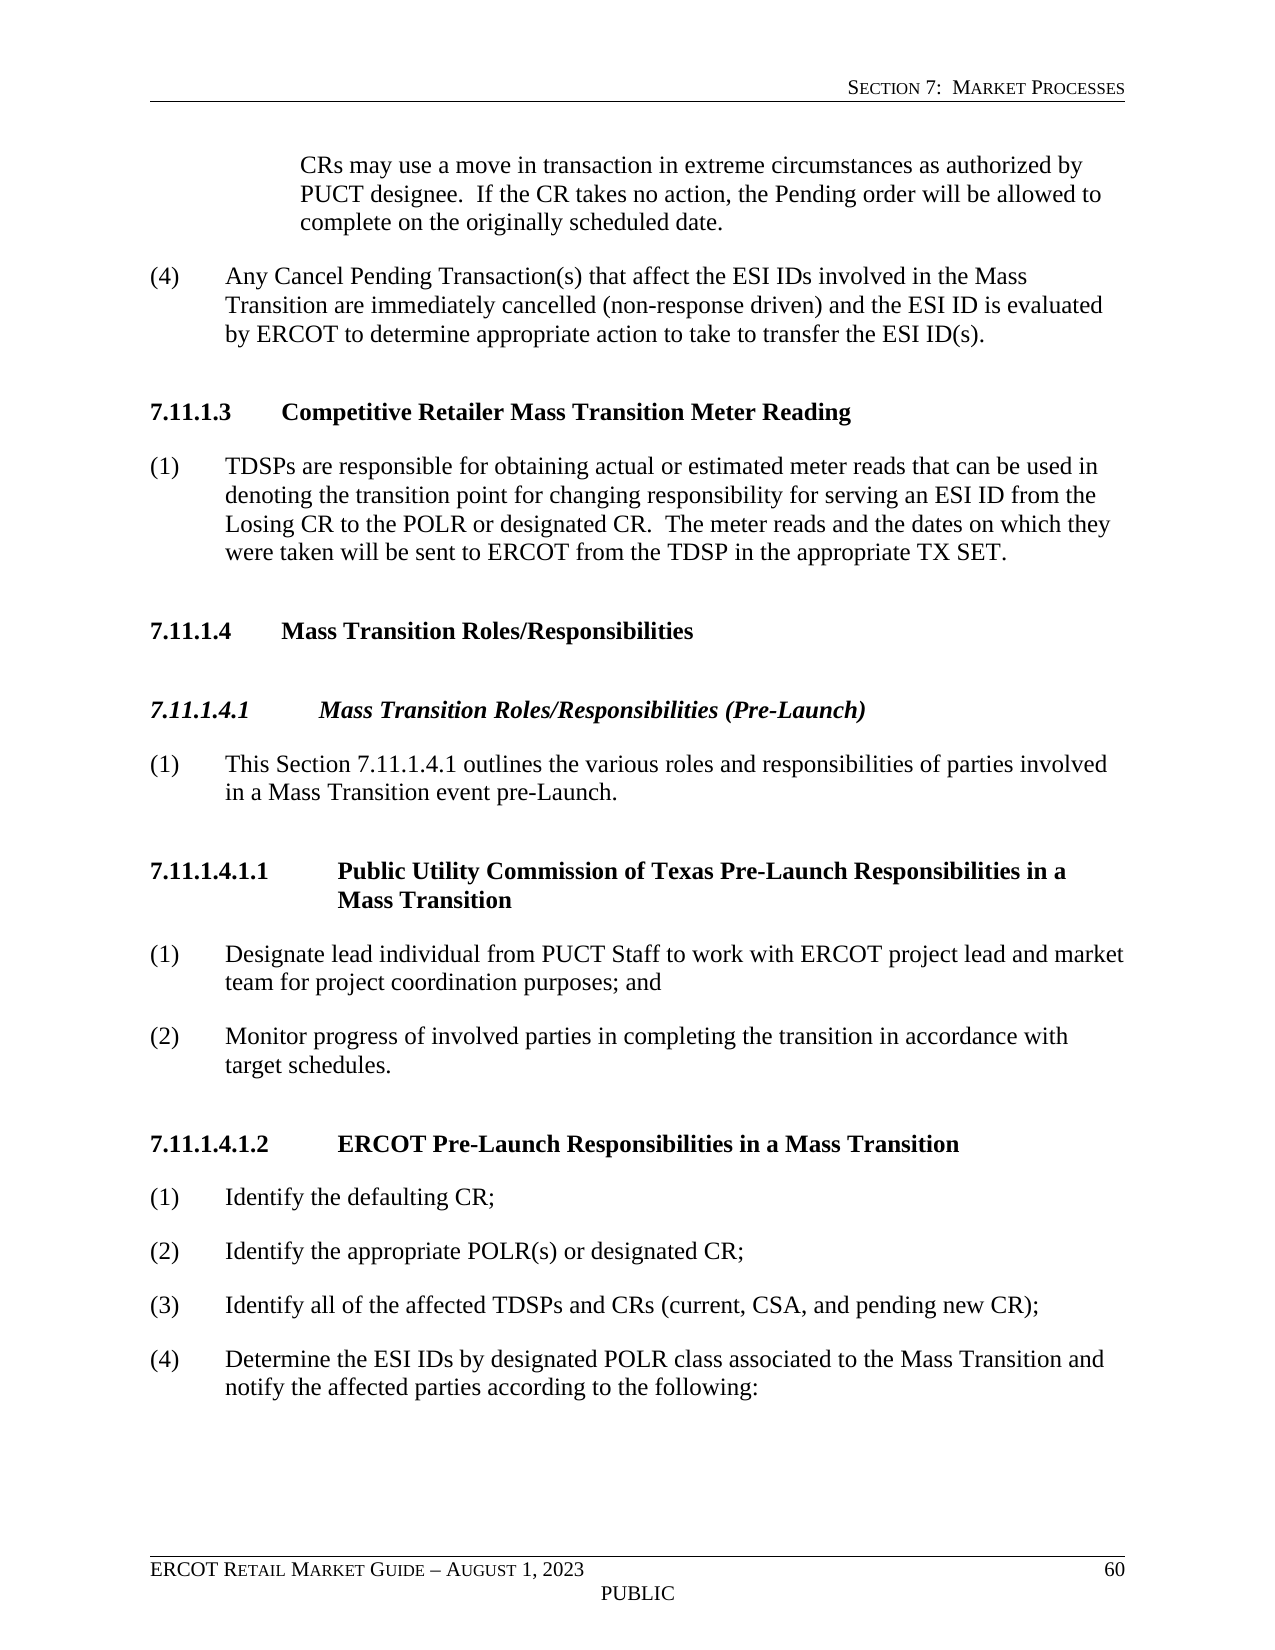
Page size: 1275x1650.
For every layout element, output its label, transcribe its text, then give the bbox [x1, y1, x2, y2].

text 7.11.1.4 Mass Transition Roles/Responsibilities [150, 616, 1125, 645]
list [225, 150, 1125, 236]
text (1) This Section 7.11.1.4.1 outlines the various roles and responsibilities of parties involved in a Mass Transition event pre-Launch. [150, 749, 1125, 806]
text 7.11.1.4.1 Mass Transition Roles/Responsibilities (Pre-Launch) [150, 695, 1125, 724]
text (1) TDSPs are responsible for obtaining actual or estimated meter reads that can be used in denoting the transition point for changing responsibility for serving an ESI ID from the Losing CR to the POLR or designated CR. The meter reads and the dates on which they were taken will be sent to ERCOT from the TDSP in the appropriate TX SET. [150, 451, 1125, 566]
list (2) Identify the appropriate POLR(s) or designated CR; [150, 1236, 1125, 1265]
text 7.11.1.3 Competitive Retailer Mass Transition Meter Reading [150, 397, 1125, 426]
list (1) Identify the defaulting CR; [150, 1182, 1125, 1211]
list (4) Determine the ESI IDs by designated POLR class associated to the Mass Transition and notify the affected parties according to the following: [150, 1344, 1125, 1401]
text 7.11.1.4.1.2 ERCOT Pre-Launch Responsibilities in a Mass Transition [150, 1129, 1125, 1157]
text (2) Monitor progress of involved parties in completing the transition in accordance with target schedules. [150, 1021, 1125, 1079]
text (1) Designate lead individual from PUCT Staff to work with ERCOT project lead and market team for project coordination purposes; and [150, 939, 1125, 996]
text (4) Any Cancel Pending Transaction(s) that affect the ESI IDs involved in the Mass Transition are immediately cancelled (non-response driven) and the ESI ID is evaluated by ERCOT to determine appropriate action to take to transfer the ESI ID(s). [150, 261, 1125, 347]
list (3) Identify all of the affected TDSPs and CRs (current, CSA, and pending new CR); [150, 1290, 1125, 1319]
text 7.11.1.4.1.1 Public Utility Commission of Texas Pre-Launch Responsibilities in a Mass Transition [150, 856, 1125, 914]
